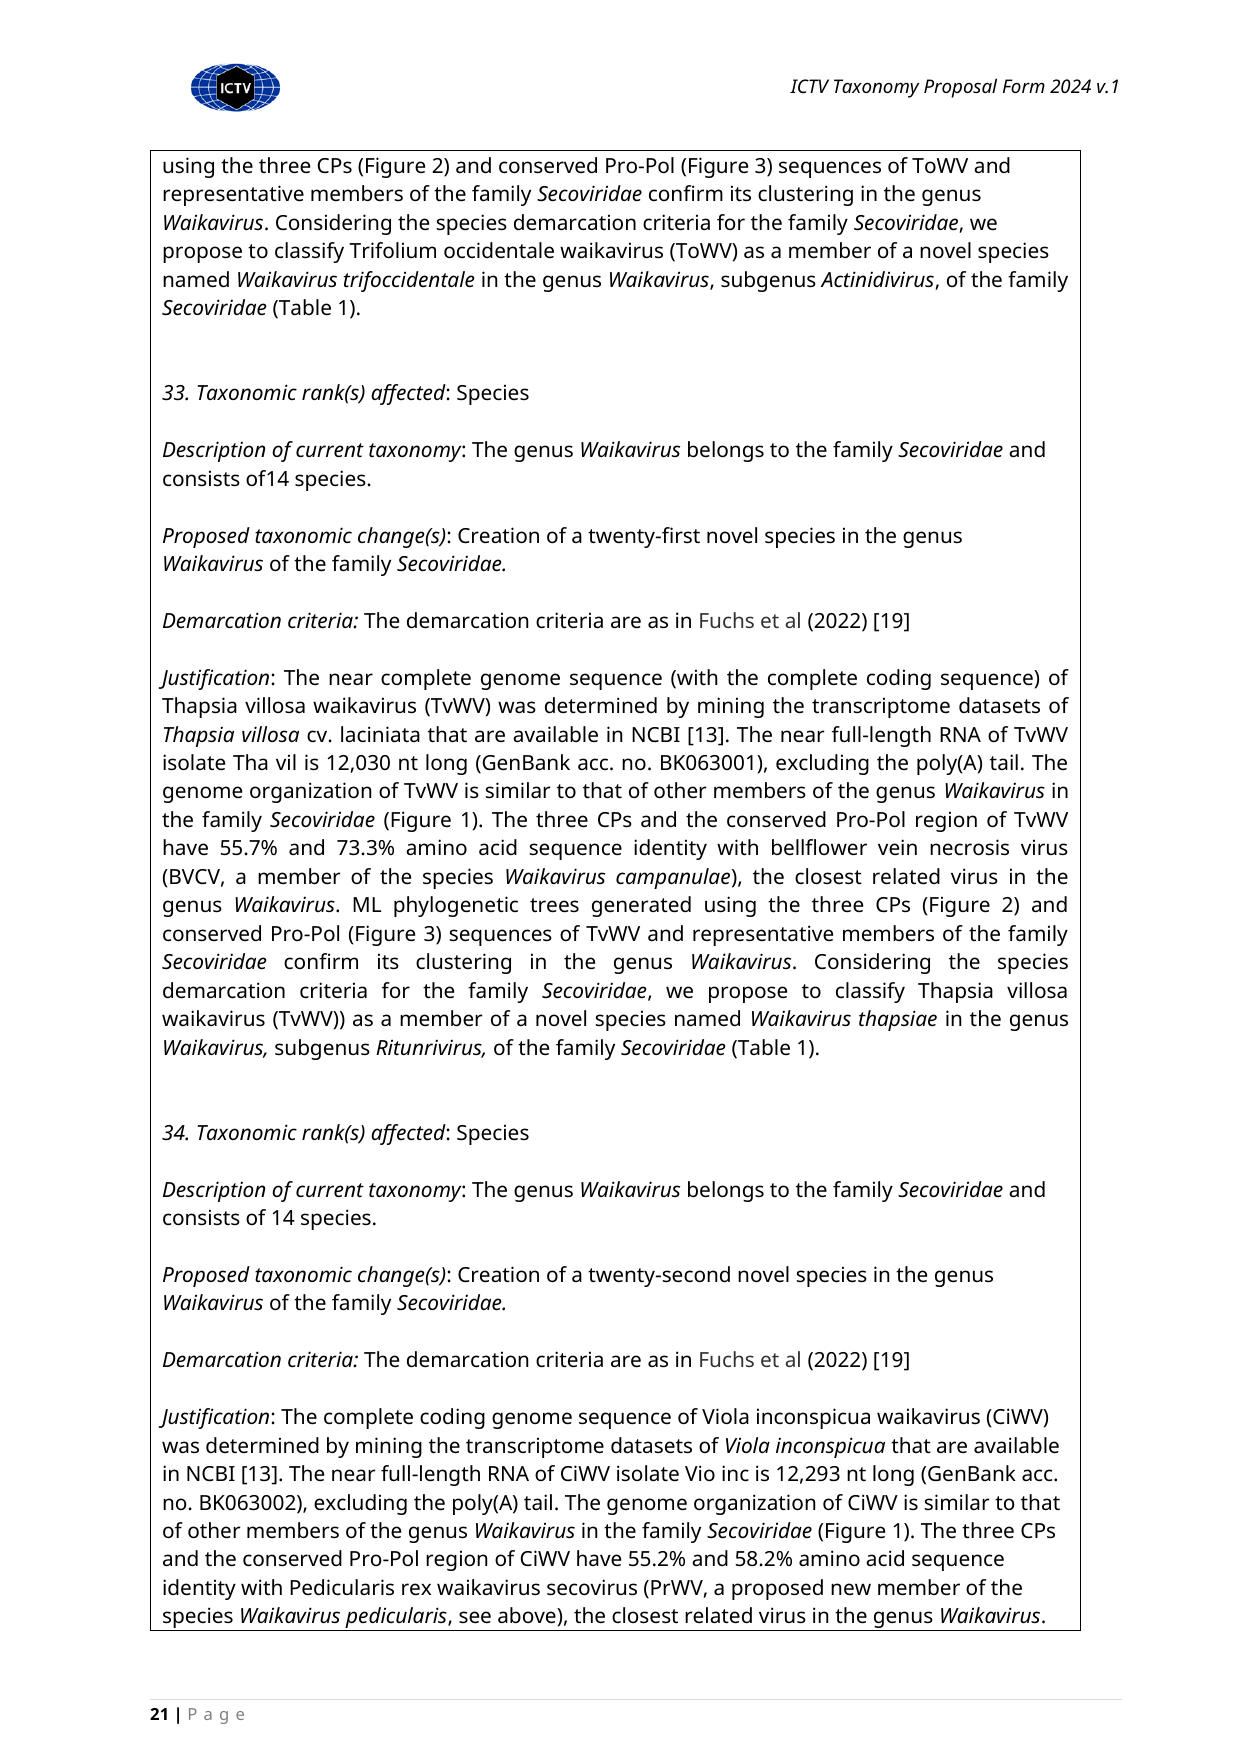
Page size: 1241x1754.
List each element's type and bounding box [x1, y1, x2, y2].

picture [190, 56, 282, 113]
table_cell [151, 151, 1080, 1630]
